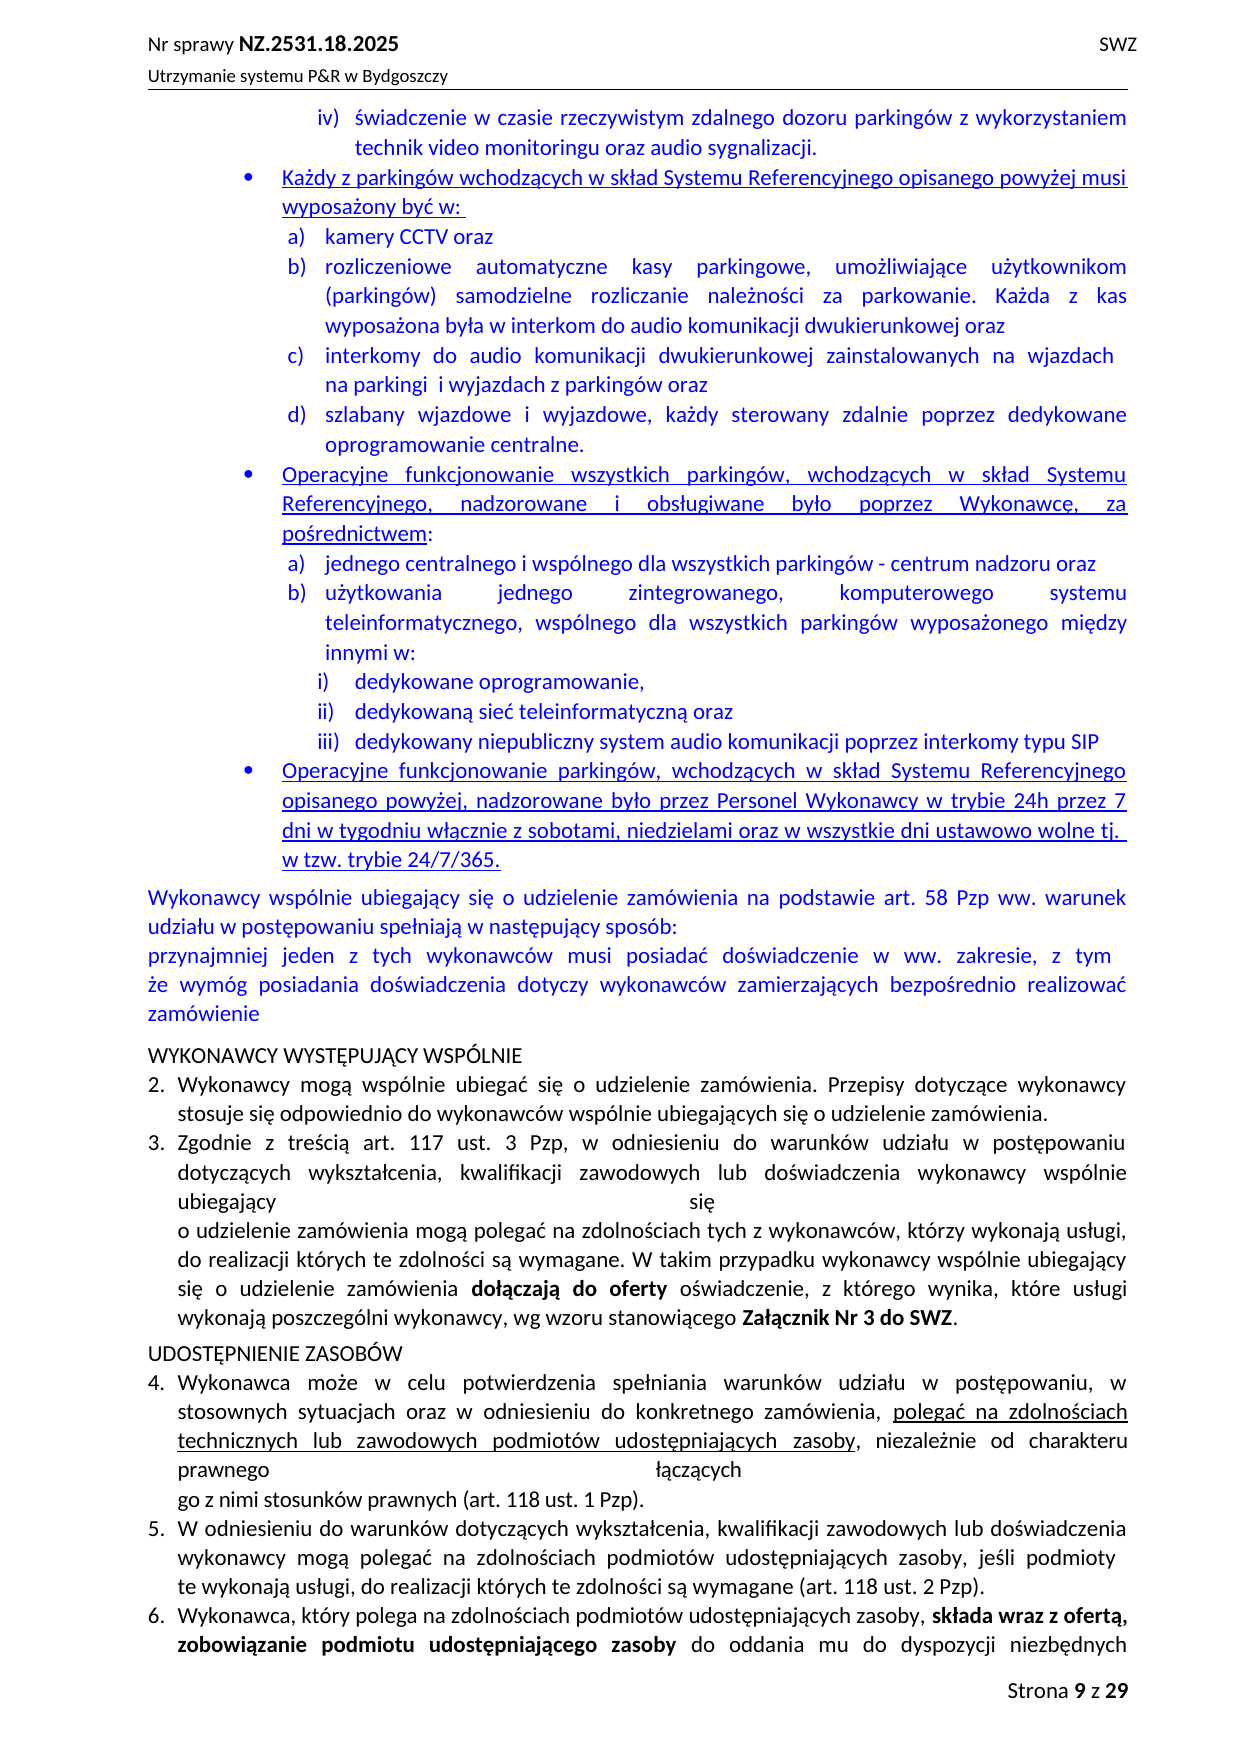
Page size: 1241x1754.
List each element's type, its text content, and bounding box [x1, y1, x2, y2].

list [148, 1600, 1128, 1659]
list Zgodnie z treścią art. 117 ust. 3 Pzp, w odniesieniu do warunków udziału w postępowaniu dotyczących wykształcenia, kwalifikacji zawodowych lub doświadczenia wykonawcy wspólnie ubiegający się o udzielenie zamówienia mogą polegać na zdolnościach tych z wykonawców, którzy wykonają usługi, do realizacji których te zdolności są wymagane. W takim przypadku wykonawcy wspólnie ubiegający się o udzielenie zamówienia dołączają do oferty oświadczenie, z którego wynika, które usługi wykonają poszczególni wykonawcy, wg wzoru stanowiącego Załącznik Nr 3 do SWZ. [148, 1127, 1128, 1332]
list W odniesieniu do warunków dotyczących wykształcenia, kwalifikacji zawodowych lub doświadczenia wykonawcy mogą polegać na zdolnościach podmiotów udostępniających zasoby, jeśli podmioty te wykonają usługi, do realizacji których te zdolności są wymagane (art. 118 ust. 2 Pzp). [148, 1513, 1128, 1600]
list Wykonawcy mogą wspólnie ubiegać się o udzielenie zamówienia. Przepisy dotyczące wykonawcy stosuje się odpowiednio do wykonawców wspólnie ubiegających się o udzielenie zamówienia. [148, 1069, 1128, 1127]
list Operacyjne funkcjonowanie parkingów, wchodzących w skład Systemu Referencyjnego opisanego powyżej, nadzorowane było przez Personel Wykonawcy w trybie 24h przez 7 dni w tygodniu włącznie z sobotami, niedzielami oraz w wszystkie dni ustawowo wolne tj. w tzw. trybie 24/7/365. [244, 757, 1127, 874]
list dedykowaną sieć teleinformatyczną oraz [317, 697, 1128, 725]
list Operacyjne funkcjonowanie wszystkich parkingów, wchodzących w skład Systemu Referencyjnego, nadzorowane i obsługiwane było poprzez Wykonawcę, za pośrednictwem: [244, 460, 1127, 547]
list Każdy z parkingów wchodzących w skład Systemu Referencyjnego opisanego powyżej musi wyposażony być w: [244, 163, 1127, 221]
text UDOSTĘPNIENIE ZASOBÓW [148, 1338, 1128, 1367]
list dedykowane oprogramowanie, [317, 667, 1128, 696]
list użytkowania jednego zintegrowanego, komputerowego systemu teleinformatycznego, wspólnego dla wszystkich parkingów wyposażonego między innymi w: [287, 578, 1128, 666]
text WYKONAWCY WYSTĘPUJĄCY WSPÓLNIE [148, 1040, 1128, 1069]
list rozliczeniowe automatyczne kasy parkingowe, umożliwiające użytkownikom (parkingów) samodzielne rozliczanie należności za parkowanie. Każda z kas wyposażona była w interkom do audio komunikacji dwukierunkowej oraz [287, 252, 1128, 339]
list świadczenie w czasie rzeczywistym zdalnego dozoru parkingów z wykorzystaniem technik video monitoringu oraz audio sygnalizacji. [317, 103, 1128, 161]
list szlabany wjazdowe i wyjazdowe, każdy sterowany zdalnie poprzez dedykowane oprogramowanie centralne. [287, 400, 1128, 458]
list kamery CCTV oraz [287, 222, 1128, 250]
list jednego centralnego i wspólnego dla wszystkich parkingów - centrum nadzoru oraz [287, 549, 1128, 577]
text Wykonawcy wspólnie ubiegający się o udzielenie zamówienia na podstawie art. 58 Pzp ww. warunek udziału w postępowaniu spełniają w następujący sposób: [148, 882, 1128, 940]
list interkomy do audio komunikacji dwukierunkowej zainstalowanych na wjazdach na parkingi i wyjazdach z parkingów oraz [287, 341, 1128, 399]
text przynajmniej jeden z tych wykonawców musi posiadać doświadczenie w ww. zakresie, z tym że wymóg posiadania doświadczenia dotyczy wykonawców zamierzających bezpośrednio realizować zamówienie [148, 940, 1128, 1027]
list Wykonawca może w celu potwierdzenia spełniania warunków udziału w postępowaniu, w stosownych sytuacjach oraz w odniesieniu do konkretnego zamówienia, polegać na zdolnościach technicznych lub zawodowych podmiotów udostępniających zasoby, niezależnie od charakteru prawnego łączących go z nimi stosunków prawnych (art. 118 ust. 1 Pzp). [148, 1367, 1128, 1513]
list dedykowany niepubliczny system audio komunikacji poprzez interkomy typu SIP [317, 727, 1128, 755]
